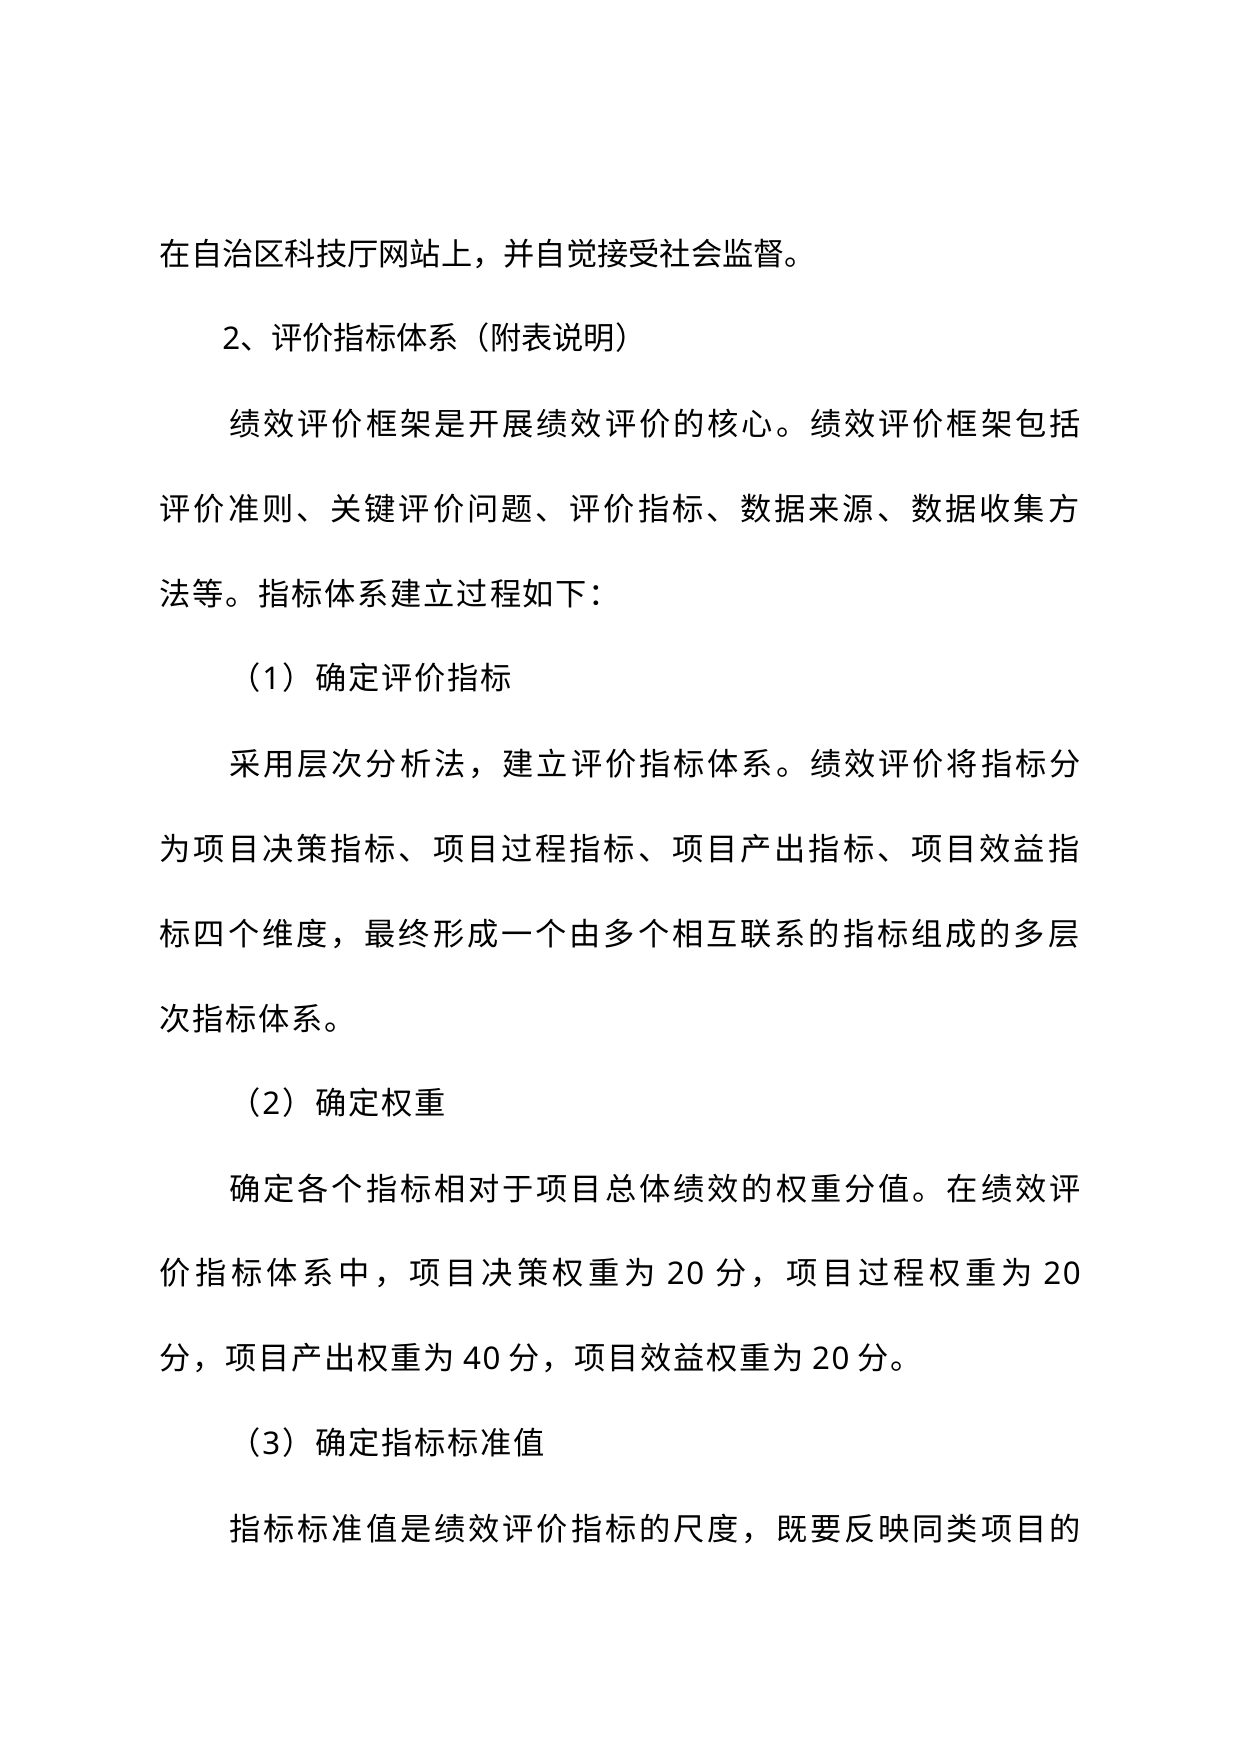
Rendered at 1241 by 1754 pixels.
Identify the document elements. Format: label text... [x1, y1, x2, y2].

text 绩效评价框架是开展绩效评价的核心。绩效评价框架包括评价准则、关键评价问题、评价指标、数据来源、数据收集方法等。指标体系建立过程如下： [159, 379, 1081, 634]
text （3）确定指标标准值 [159, 1399, 1081, 1484]
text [159, 209, 1081, 294]
text 确定各个指标相对于项目总体绩效的权重分值。在绩效评价指标体系中，项目决策权重为20分，项目过程权重为20分，项目产出权重为40分，项目效益权重为20分。 [159, 1144, 1081, 1399]
text 采用层次分析法，建立评价指标体系。绩效评价将指标分为项目决策指标、项目过程指标、项目产出指标、项目效益指标四个维度，最终形成一个由多个相互联系的指标组成的多层次指标体系。 [159, 719, 1081, 1059]
text （1）确定评价指标 [159, 634, 1081, 719]
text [159, 1484, 1081, 1569]
text 2、评价指标体系（附表说明） [159, 294, 1081, 379]
text （2）确定权重 [159, 1059, 1081, 1144]
